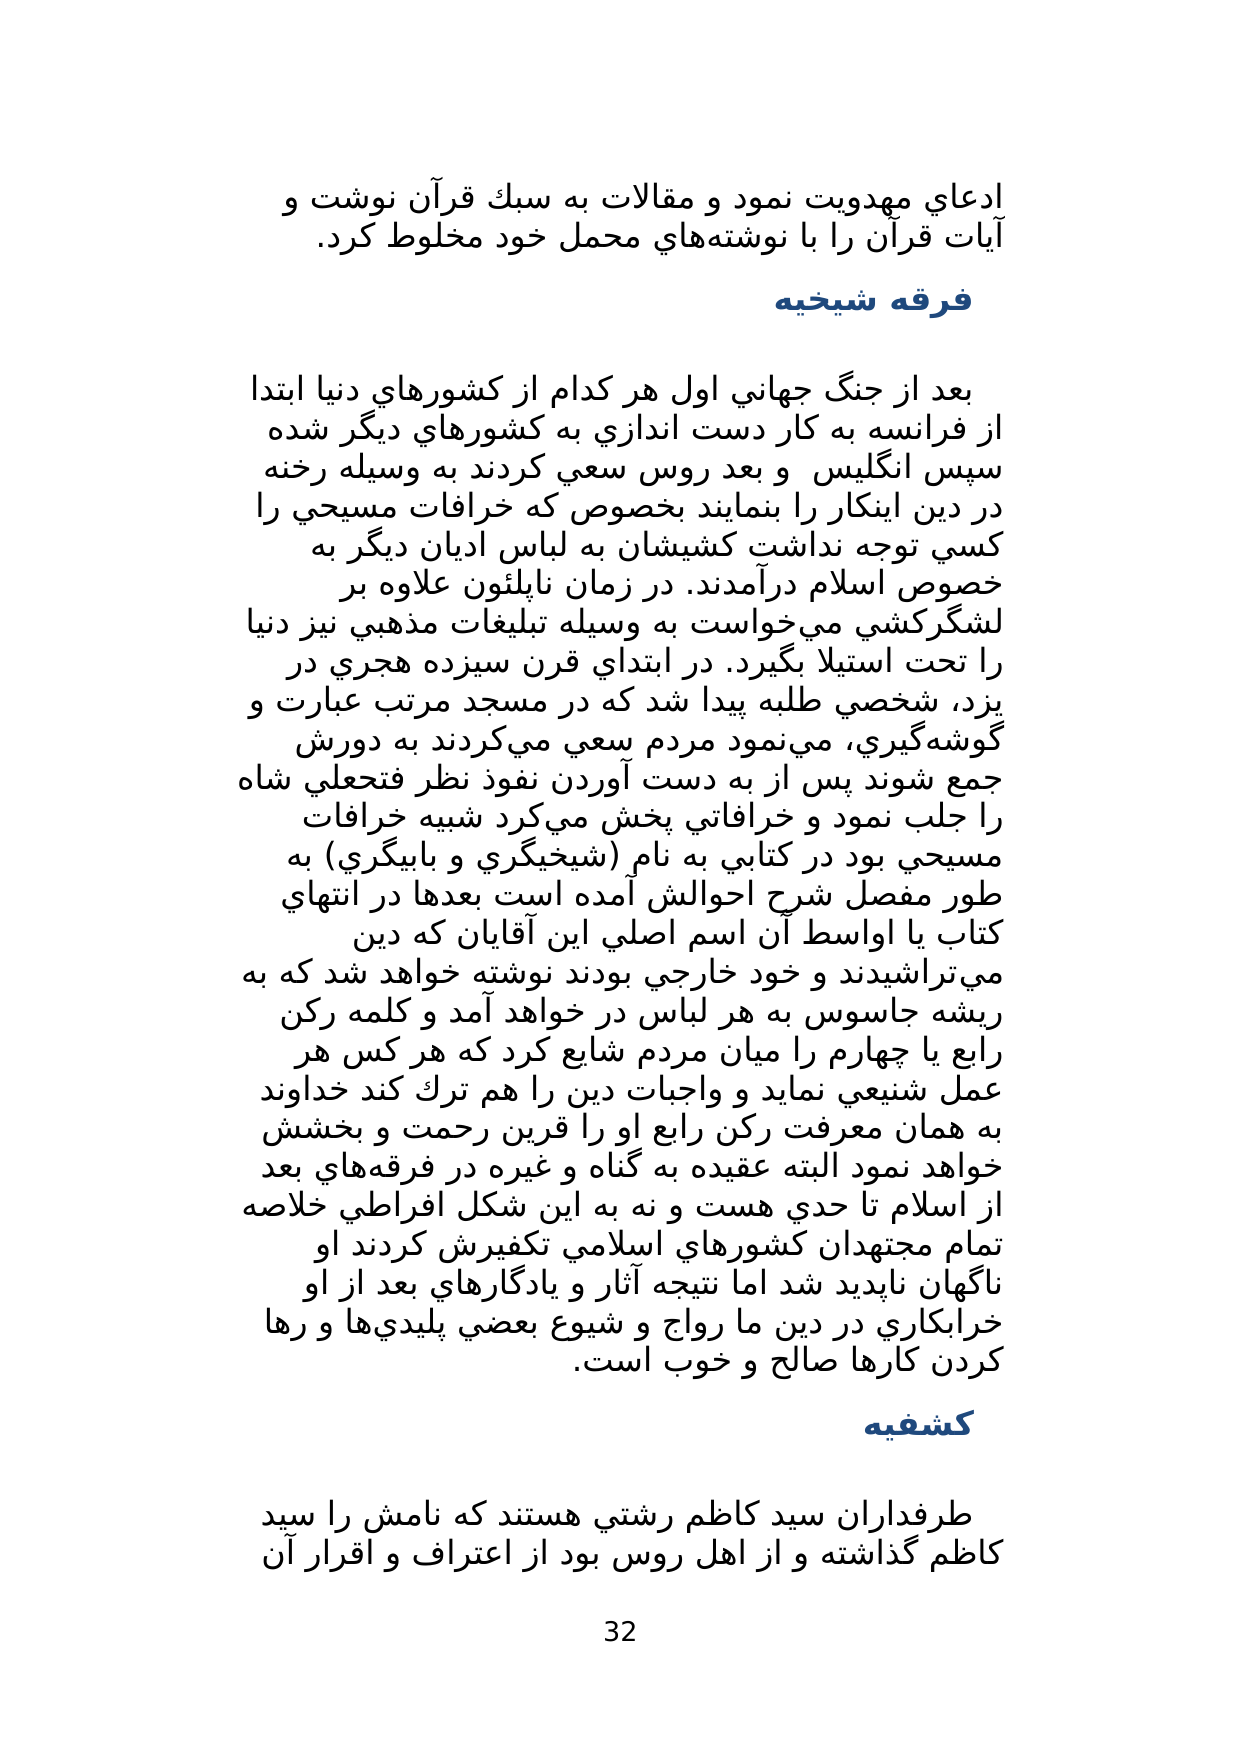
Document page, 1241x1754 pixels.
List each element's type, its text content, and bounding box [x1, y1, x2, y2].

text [236, 177, 1004, 255]
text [236, 1494, 1004, 1572]
subtitle كشفيه [236, 1405, 1004, 1444]
text بعد از جنگ جهاني اول هر كدام از كشورهاي دنيا ابتدا از فرانسه به كار دست اندازي به كشورهاي ديگر شده سپس انگليس و بعد روس سعي كردند به وسيله رخنه در دين اينكار را بنمايند بخصوص كه خرافات مسيحي را كسي توجه نداشت كشيشان به لباس اديان ديگر به خصوص اسلام درآمدند. در زمان ناپلئون علاوه بر لشگركشي مي‌خواست به وسيله تبليغات مذهبي نيز دنيا را تحت استيلا بگيرد. در ابتداي قرن سيزده هجري در يزد، شخصي طلبه پيدا شد كه در مسجد مرتب عبارت و گوشه‌گيري، مي‌نمود مردم سعي مي‌كردند به دورش جمع شوند پس از به دست آوردن نفوذ نظر فتحعلي شاه را جلب نمود و خرافاتي پخش مي‌كرد شبيه خرافات مسيحي بود در كتابي به نام (شيخيگري و بابيگري) به طور مفصل شرح احوالش آمده است بعدها در انتهاي كتاب يا اواسط آن اسم اصلي اين آقايان كه دين مي‌تراشيدند و خود خارجي بودند نوشته خواهد شد كه به ريشه جاسوس به هر لباس در خواهد آمد و كلمه ركن رابع يا چهارم را ميان مردم شايع كرد كه هر كس هر عمل شنيعي نمايد و واجبات دين را هم ترك كند خداوند به همان معرفت ركن رابع او را قرين رحمت و بخشش خواهد نمود البته عقيده به گناه و غيره در فرقه‌هاي بعد از اسلام تا حدي هست و نه به اين شكل افراطي خلاصه تمام مجتهدان كشورهاي اسلامي تكفيرش كردند او ناگهان ناپديد شد اما نتيجه آثار و يادگارهاي بعد از او خرابكاري در دين ما رواج و شيوع بعضي پليدي‌ها و رها كردن كارها صالح و خوب است. [236, 369, 1004, 1380]
subtitle فرقه شيخيه [236, 280, 1004, 319]
